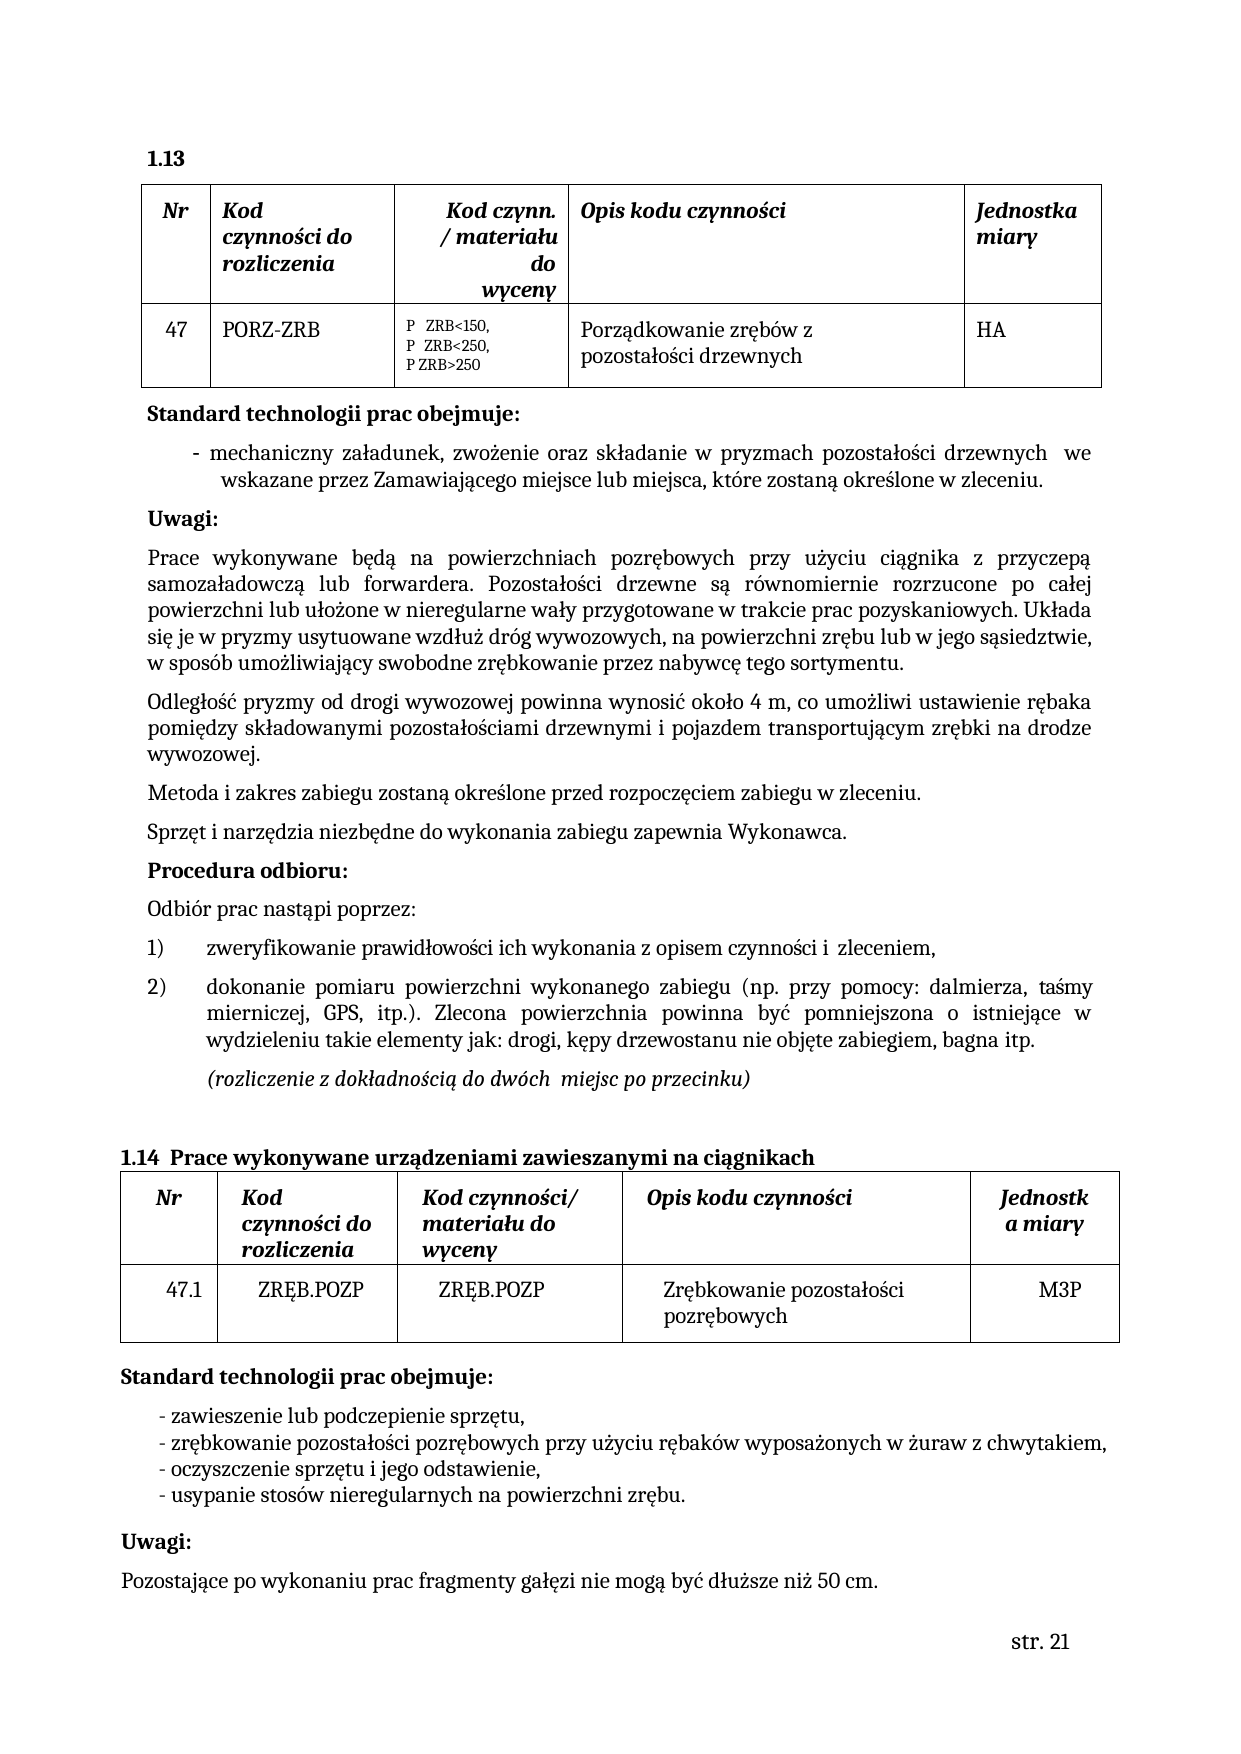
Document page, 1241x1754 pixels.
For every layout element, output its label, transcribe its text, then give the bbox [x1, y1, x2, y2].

text Uwagi: [121, 1529, 1119, 1556]
text Standard technologii prac obejmuje: [121, 1364, 1119, 1390]
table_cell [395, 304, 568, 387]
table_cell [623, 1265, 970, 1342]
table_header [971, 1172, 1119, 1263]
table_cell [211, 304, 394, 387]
list zweryfikowanie prawidłowości ich wykonania z opisem czynności i zleceniem, [147, 935, 1119, 961]
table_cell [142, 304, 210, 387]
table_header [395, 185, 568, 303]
text Odbiór prac nastąpi poprzez: [147, 896, 1119, 922]
subtitle Standard technologii prac obejmuje: [147, 400, 1119, 427]
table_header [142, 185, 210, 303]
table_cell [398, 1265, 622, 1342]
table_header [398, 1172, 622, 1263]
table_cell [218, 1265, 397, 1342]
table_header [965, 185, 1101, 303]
list - usypanie stosów nieregularnych na powierzchni zrębu. [158, 1482, 1119, 1508]
text Prace wykonywane będą na powierzchniach pozrębowych przy użyciu ciągnika z przyczepą samozaładowczą lub forwardera. Pozostałości drzewne są równomiernie rozrzucone po całej powierzchni lub ułożone w nieregularne wały przygotowane w trakcie prac pozyskaniowych. Układa się je w pryzmy usytuowane wzdłuż dróg wywozowych, na powierzchni zrębu lub w jego sąsiedztwie, w sposób umożliwiający swobodne zrębkowanie przez nabywcę tego sortymentu. [147, 544, 1093, 676]
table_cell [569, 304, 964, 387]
text 1.14 Prace wykonywane urządzeniami zawieszanymi na ciągnikach [121, 1144, 1119, 1171]
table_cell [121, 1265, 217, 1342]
text - mechaniczny załadunek, zwożenie oraz składanie w pryzmach pozostałości drzewnych we wskazane przez Zamawiającego miejsce lub miejsca, które zostaną określone w zleceniu. [192, 439, 1093, 493]
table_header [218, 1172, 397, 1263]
subtitle Uwagi: [147, 505, 1119, 532]
text Metoda i zakres zabiegu zostaną określone przed rozpoczęciem zabiegu w zleceniu. Sprzęt i narzędzia niezbędne do wykonania zabiegu zapewnia Wykonawca. [147, 780, 963, 845]
subtitle Procedura odbioru: [147, 857, 1119, 883]
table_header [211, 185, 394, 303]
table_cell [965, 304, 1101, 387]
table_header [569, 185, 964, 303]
list (rozliczenie z dokładnością do dwóch miejsc po przecinku) [206, 1066, 1093, 1092]
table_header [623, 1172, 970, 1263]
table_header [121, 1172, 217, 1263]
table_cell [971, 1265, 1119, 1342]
list dokonanie pomiaru powierzchni wykonanego zabiegu (np. przy pomocy: dalmierza, taśmy mierniczej, GPS, itp.). Zlecona powierzchnia powinna być pomniejszona o istniejące w wydzieleniu takie elementy jak: drogi, kępy drzewostanu nie objęte zabiegiem, bagna itp. [147, 974, 1093, 1053]
list - zawieszenie lub podczepienie sprzętu, [158, 1403, 1119, 1429]
text Pozostające po wykonaniu prac fragmenty gałęzi nie mogą być dłuższe niż 50 cm. [121, 1568, 1119, 1594]
list - oczyszczenie sprzętu i jego odstawienie, [158, 1456, 1119, 1482]
text Odległość pryzmy od drogi wywozowej powinna wynosić około 4 m, co umożliwi ustawienie rębaka pomiędzy składowanymi pozostałościami drzewnymi i pojazdem transportującym zrębki na drodze wywozowej. [147, 688, 1093, 768]
list - zrębkowanie pozostałości pozrębowych przy użyciu rębaków wyposażonych w żuraw z chwytakiem, [158, 1429, 1119, 1456]
